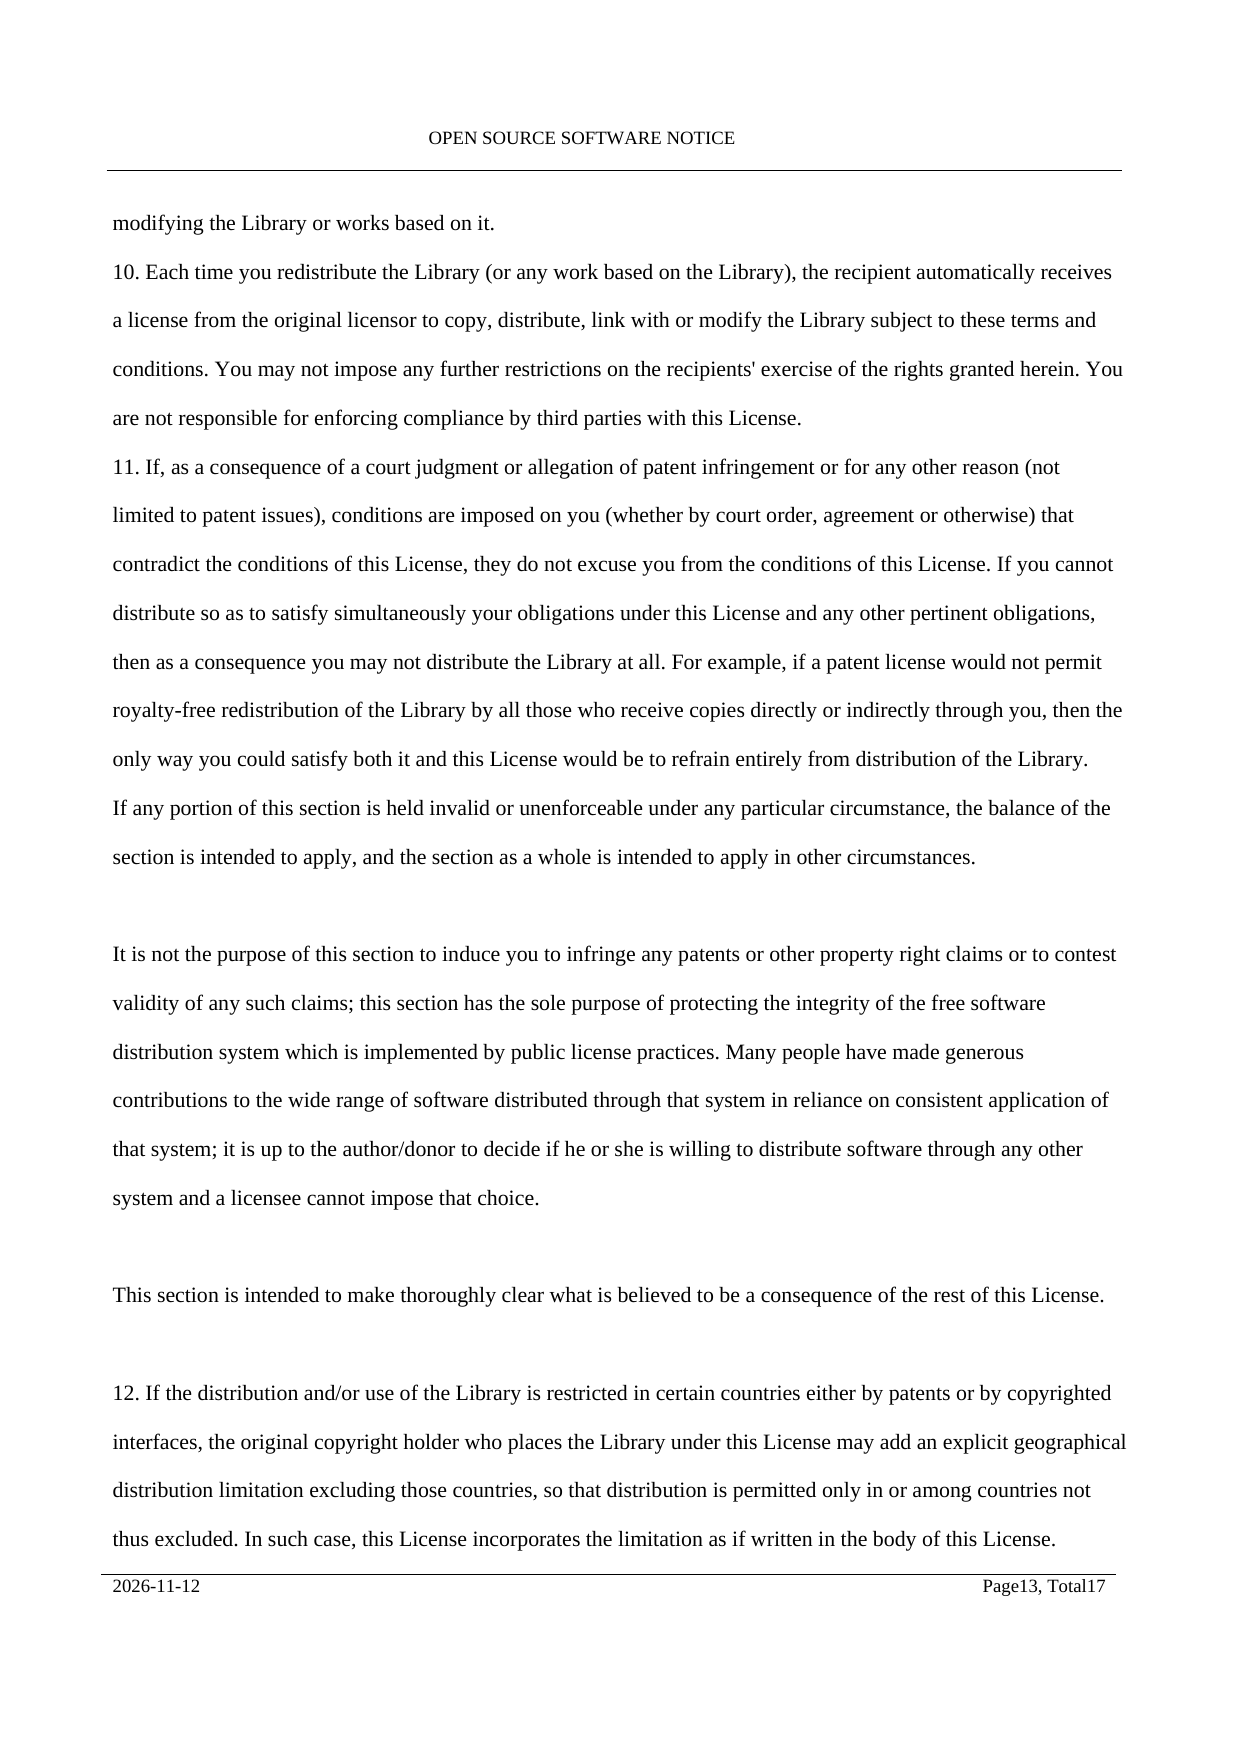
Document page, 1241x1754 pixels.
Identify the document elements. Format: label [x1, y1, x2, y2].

text [112, 206, 1128, 1555]
